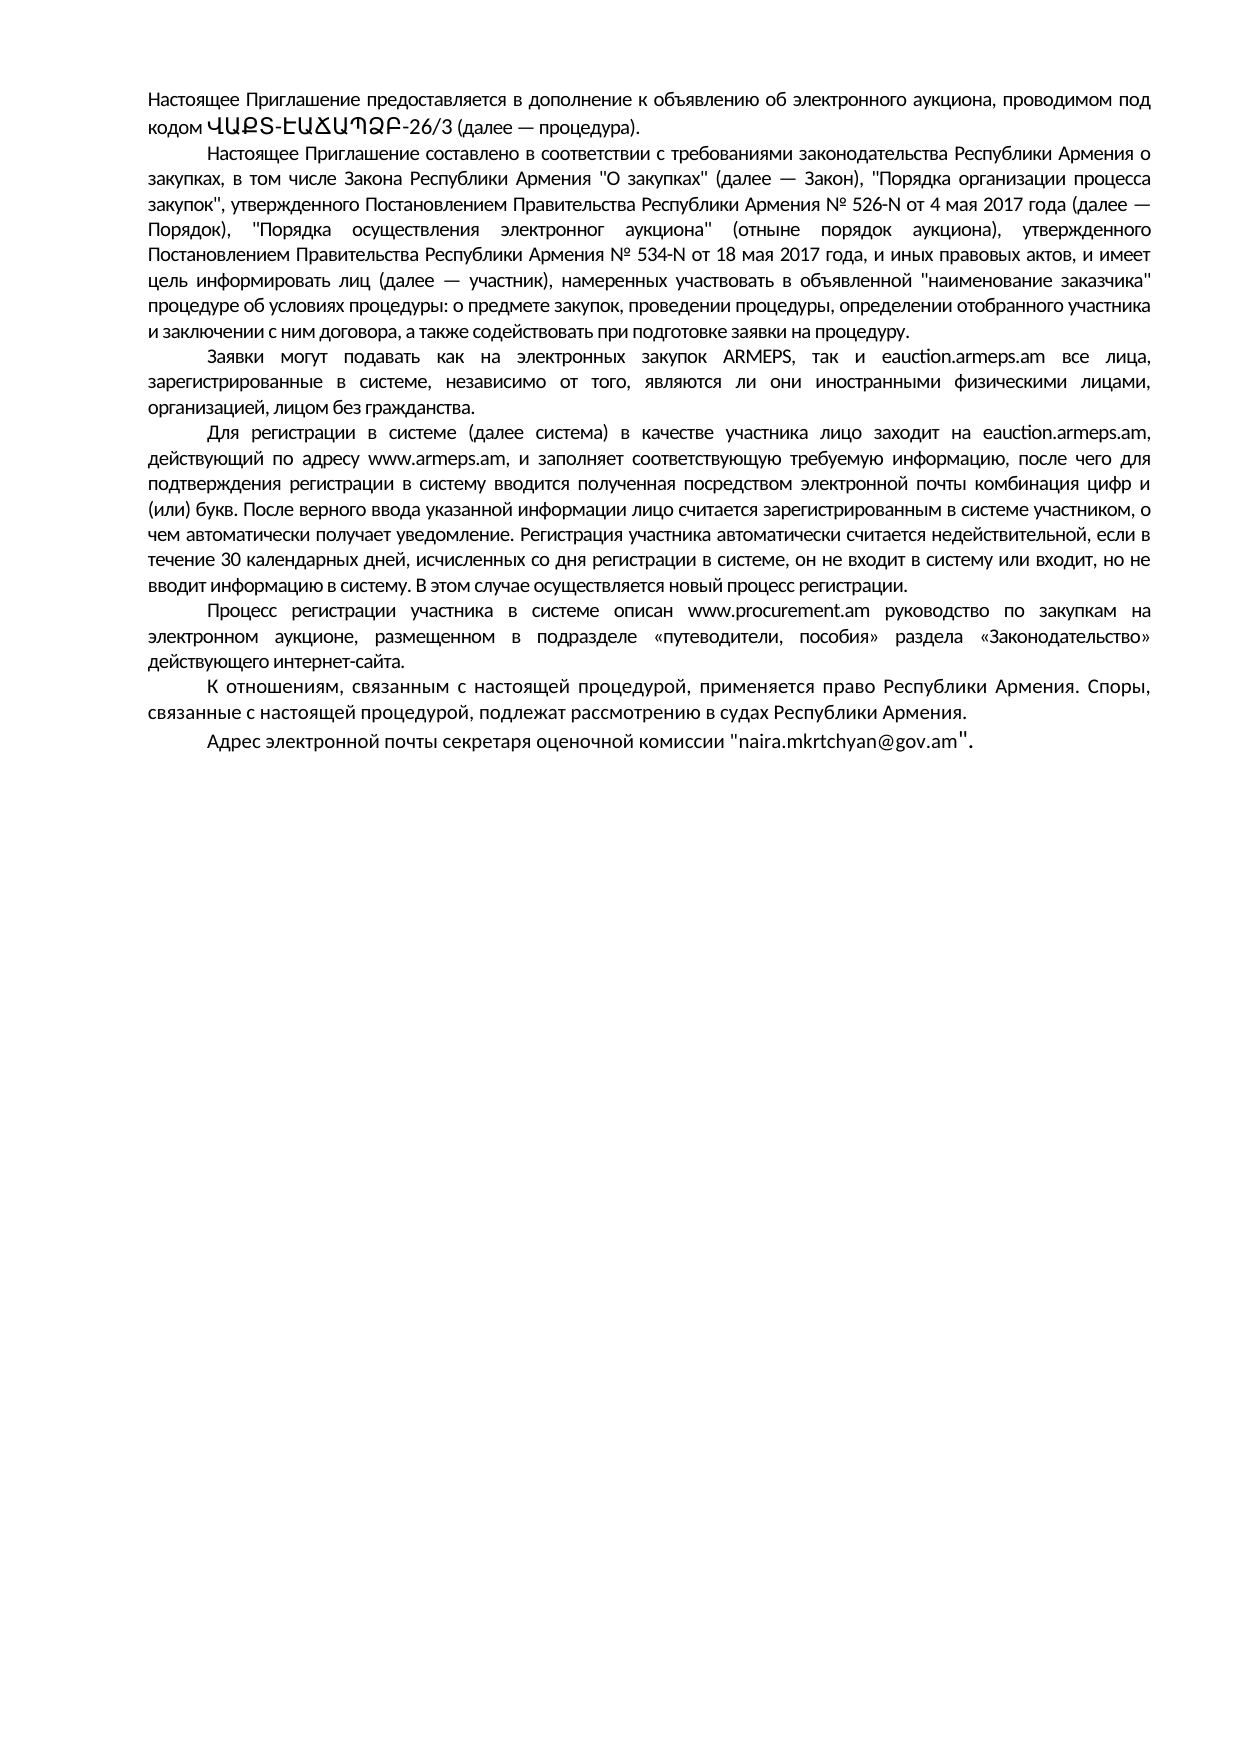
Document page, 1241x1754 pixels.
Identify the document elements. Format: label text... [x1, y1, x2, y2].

text Для регистрации в системе (далее система) в качестве участника лицо заходит на eauction.armeps.am, действующий по адресу www.armeps.am, и заполняет соответствующую требуемую информацию, после чего для подтверждения регистрации в систему вводится полученная посредством электронной почты комбинация цифр и (или) букв. После верного ввода указанной информации лицо считается зарегистрированным в системе участником, о чем автоматически получает уведомление. Регистрация участника автоматически считается недействительной, если в течение 30 календарных дней, исчисленных со дня регистрации в системе, он не входит в систему или входит, но не вводит информацию в систему. В этом случае осуществляется новый процесс регистрации. [148, 419, 1152, 597]
text Процесс регистрации участника в системе описан www.procurement.am руководство по закупкам на электронном аукционе, размещенном в подразделе «путеводители, пособия» раздела «Законодательство» действующего интернет-сайта. [148, 597, 1152, 674]
text Адрес электронной почты секретаря оценочной комиссии "naira.mkrtchyan@gov.am". [148, 724, 1152, 755]
text Настоящее Приглашение предоставляется в дополнение к объявлению об электронного аукциона, проводимом под кодом ՎԱՔՏ-ԷԱՃԱՊՁԲ-26/3 (далее — процедура). [148, 86, 1152, 140]
text Заявки могут подавать как на электронных закупок ARMEPS, так и eauction.armeps.am все лица, зарегистрированные в системе, независимо от того, являются ли они иностранными физическими лицами, организацией, лицом без гражданства. [148, 343, 1152, 419]
text Настоящее Приглашение составлено в соответствии с требованиями законодательства Республики Армения о закупках, в том числе Закона Республики Армения "О закупках" (далее — Закон), "Порядка организации процесса закупок", утвержденного Постановлением Правительства Республики Армения № 526-N от 4 мая 2017 года (далее — Порядок), "Порядка осуществления электронног аукциона" (отныне порядок аукциона), утвержденного Постановлением Правительства Республики Армения № 534-N от 18 мая 2017 года, и иных правовых актов, и имеет цель информировать лиц (далее — участник), намеренных участвовать в объявленной "наименование заказчика" процедуре об условиях процедуры: о предмете закупок, проведении процедуры, определении отобранного участника и заключении с ним договора, а также содействовать при подготовке заявки на процедуру. [148, 140, 1152, 343]
text К отношениям, связанным с настоящей процедурой, применяется право Республики Армения. Споры, связанные с настоящей процедурой, подлежат рассмотрению в судах Республики Армения. [148, 674, 1152, 724]
